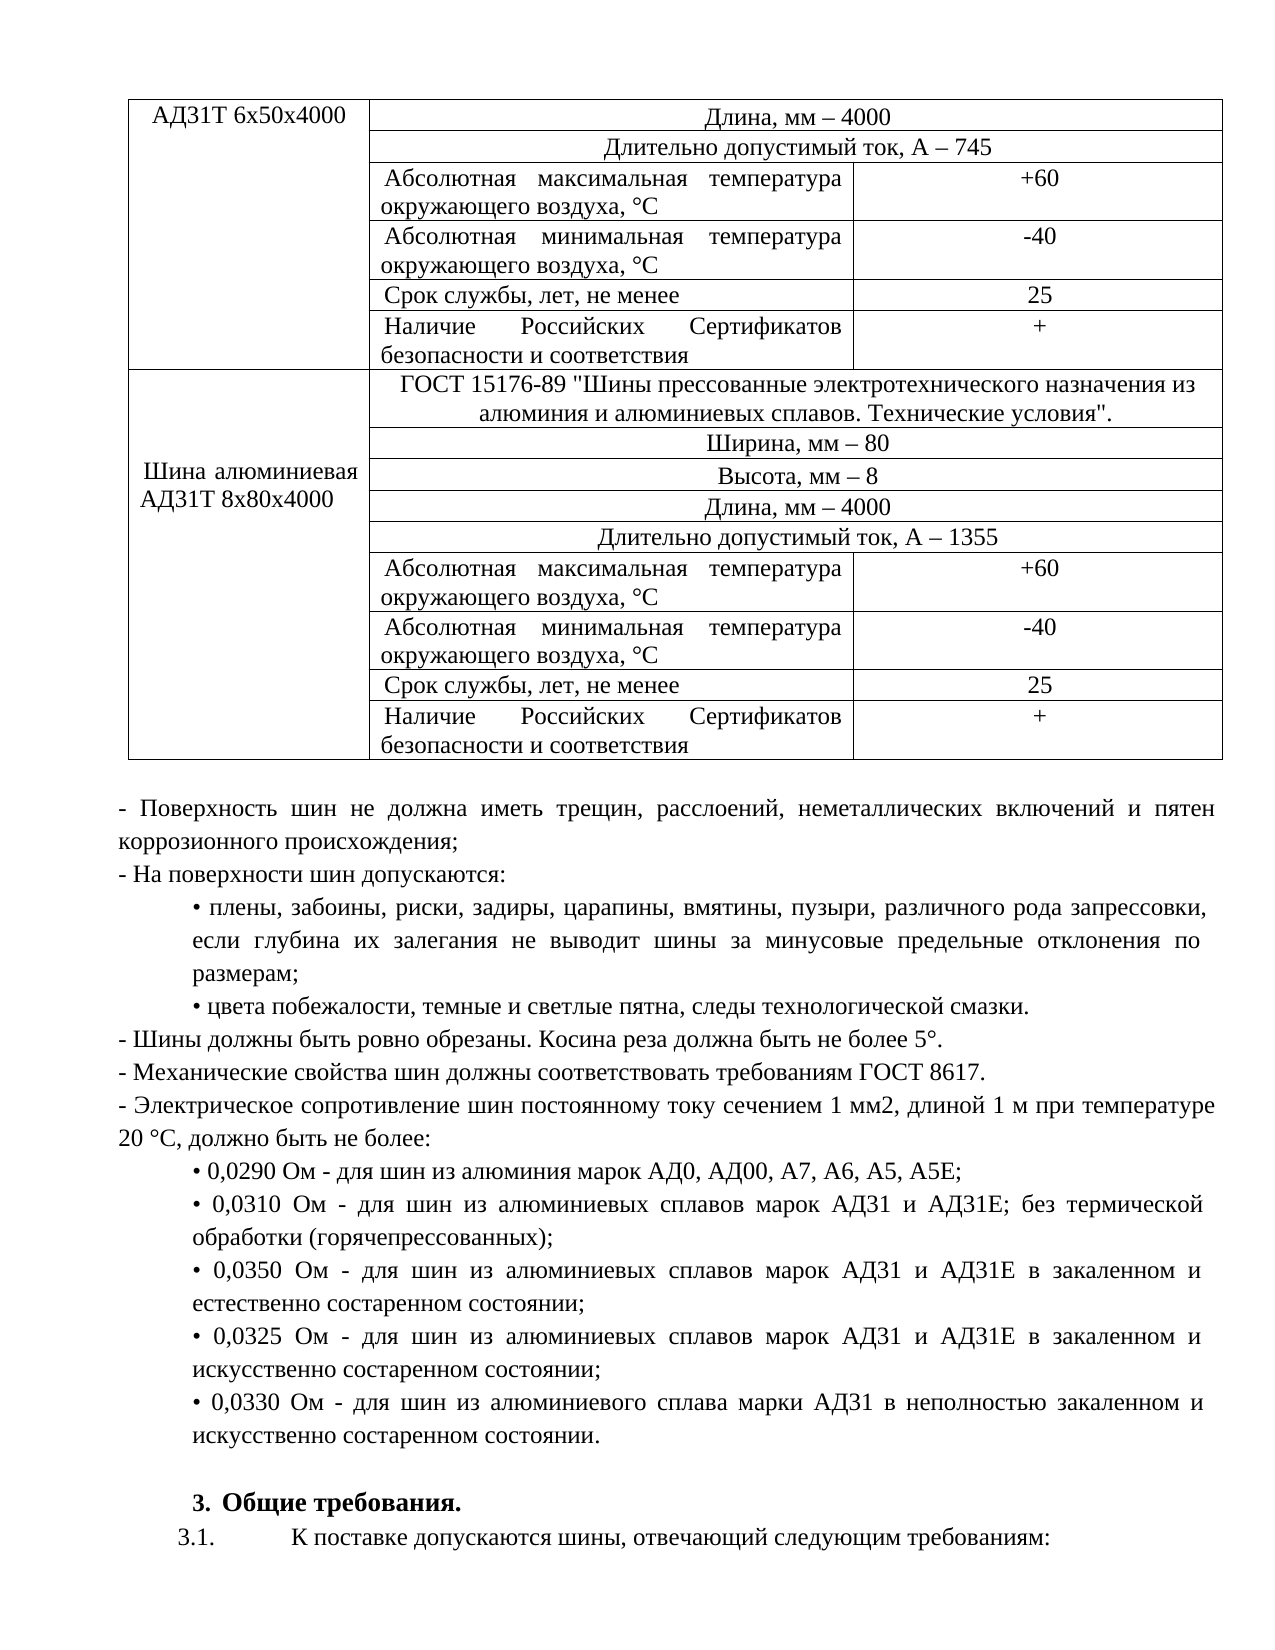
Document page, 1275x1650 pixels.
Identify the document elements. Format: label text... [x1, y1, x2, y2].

table_cell Наличие Российских Сертификатов безопасности и соответствия [370, 701, 853, 759]
table_cell Ширина, мм – 80 [370, 428, 1222, 458]
text • 0,0325 Ом - для шин из алюминиевых сплавов марок АД31 и АД31Е в закаленном и искусственно состаренном состоянии; [118, 1321, 1216, 1383]
table_cell Срок службы, лет, не менее [370, 280, 853, 310]
text • 0,0330 Ом - для шин из алюминиевого сплава марки АД31 в неполностью закаленном и искусственно состаренном состоянии. [118, 1387, 1216, 1449]
text • 0,0350 Ом - для шин из алюминиевых сплавов марок АД31 и АД31Е в закаленном и естественно состаренном состоянии; [118, 1255, 1216, 1317]
text - На поверхности шин допускаются: [118, 859, 1216, 888]
table_cell Абсолютная максимальная температура окружающего воздуха, °С [370, 553, 853, 611]
table_cell + [854, 311, 1222, 368]
table_cell Длина, мм – 4000 [370, 491, 1222, 521]
list Общие требования. [192, 1486, 1216, 1517]
text • цвета побежалости, темные и светлые пятна, следы технологической смазки. [118, 991, 1216, 1020]
table_cell Длительно допустимый ток, А – 745 [370, 131, 1222, 162]
table_cell 25 [854, 670, 1222, 700]
table_cell Абсолютная максимальная температура окружающего воздуха, °С [370, 163, 853, 220]
list К поставке допускаются шины, отвечающий следующим требованиям: [118, 1522, 1216, 1551]
table_cell Шина алюминиевая АД31Т 8х80х4000 [129, 370, 369, 759]
table_cell +60 [854, 163, 1222, 220]
table_cell -40 [854, 612, 1222, 669]
table_cell +60 [854, 553, 1222, 611]
table_cell Абсолютная минимальная температура окружающего воздуха, °С [370, 221, 853, 279]
text • 0,0290 Ом - для шин из алюминия марок АД0, АД00, А7, А6, А5, А5Е; [118, 1156, 1216, 1185]
table_cell ГОСТ 15176-89 "Шины прессованные электротехнического назначения из алюминия и алюминиевых сплавов. Технические условия". [370, 370, 1222, 427]
table_cell Наличие Российских Сертификатов безопасности и соответствия [370, 311, 853, 368]
table_cell Абсолютная минимальная температура окружающего воздуха, °С [370, 612, 853, 669]
table_cell 25 [854, 280, 1222, 310]
text - Электрическое сопротивление шин постоянному току сечением 1 мм2, длиной 1 м при температуре 20 °С, должно быть не более: [118, 1090, 1216, 1152]
table_cell + [854, 701, 1222, 759]
text - Поверхность шин не должна иметь трещин, расслоений, неметаллических включений и пятен коррозионного происхождения; [118, 793, 1216, 855]
table_cell Длительно допустимый ток, А – 1355 [370, 522, 1222, 552]
text - Механические свойства шин должны соответствовать требованиям ГОСТ 8617. [118, 1057, 1216, 1086]
table_cell Длина, мм – 4000 [370, 100, 1222, 130]
table_cell Высота, мм – 8 [370, 459, 1222, 489]
table_cell -40 [854, 221, 1222, 279]
text • плены, забоины, риски, задиры, царапины, вмятины, пузыри, различного рода запрессовки, если глубина их залегания не выводит шины за минусовые предельные отклонения по размерам; [118, 892, 1216, 987]
text - Шины должны быть ровно обрезаны. Косина реза должна быть не более 5°. [118, 1024, 1216, 1053]
text • 0,0310 Ом - для шин из алюминиевых сплавов марок АД31 и АД31Е; без термической обработки (горячепрессованных); [118, 1189, 1216, 1251]
table_cell Срок службы, лет, не менее [370, 670, 853, 700]
